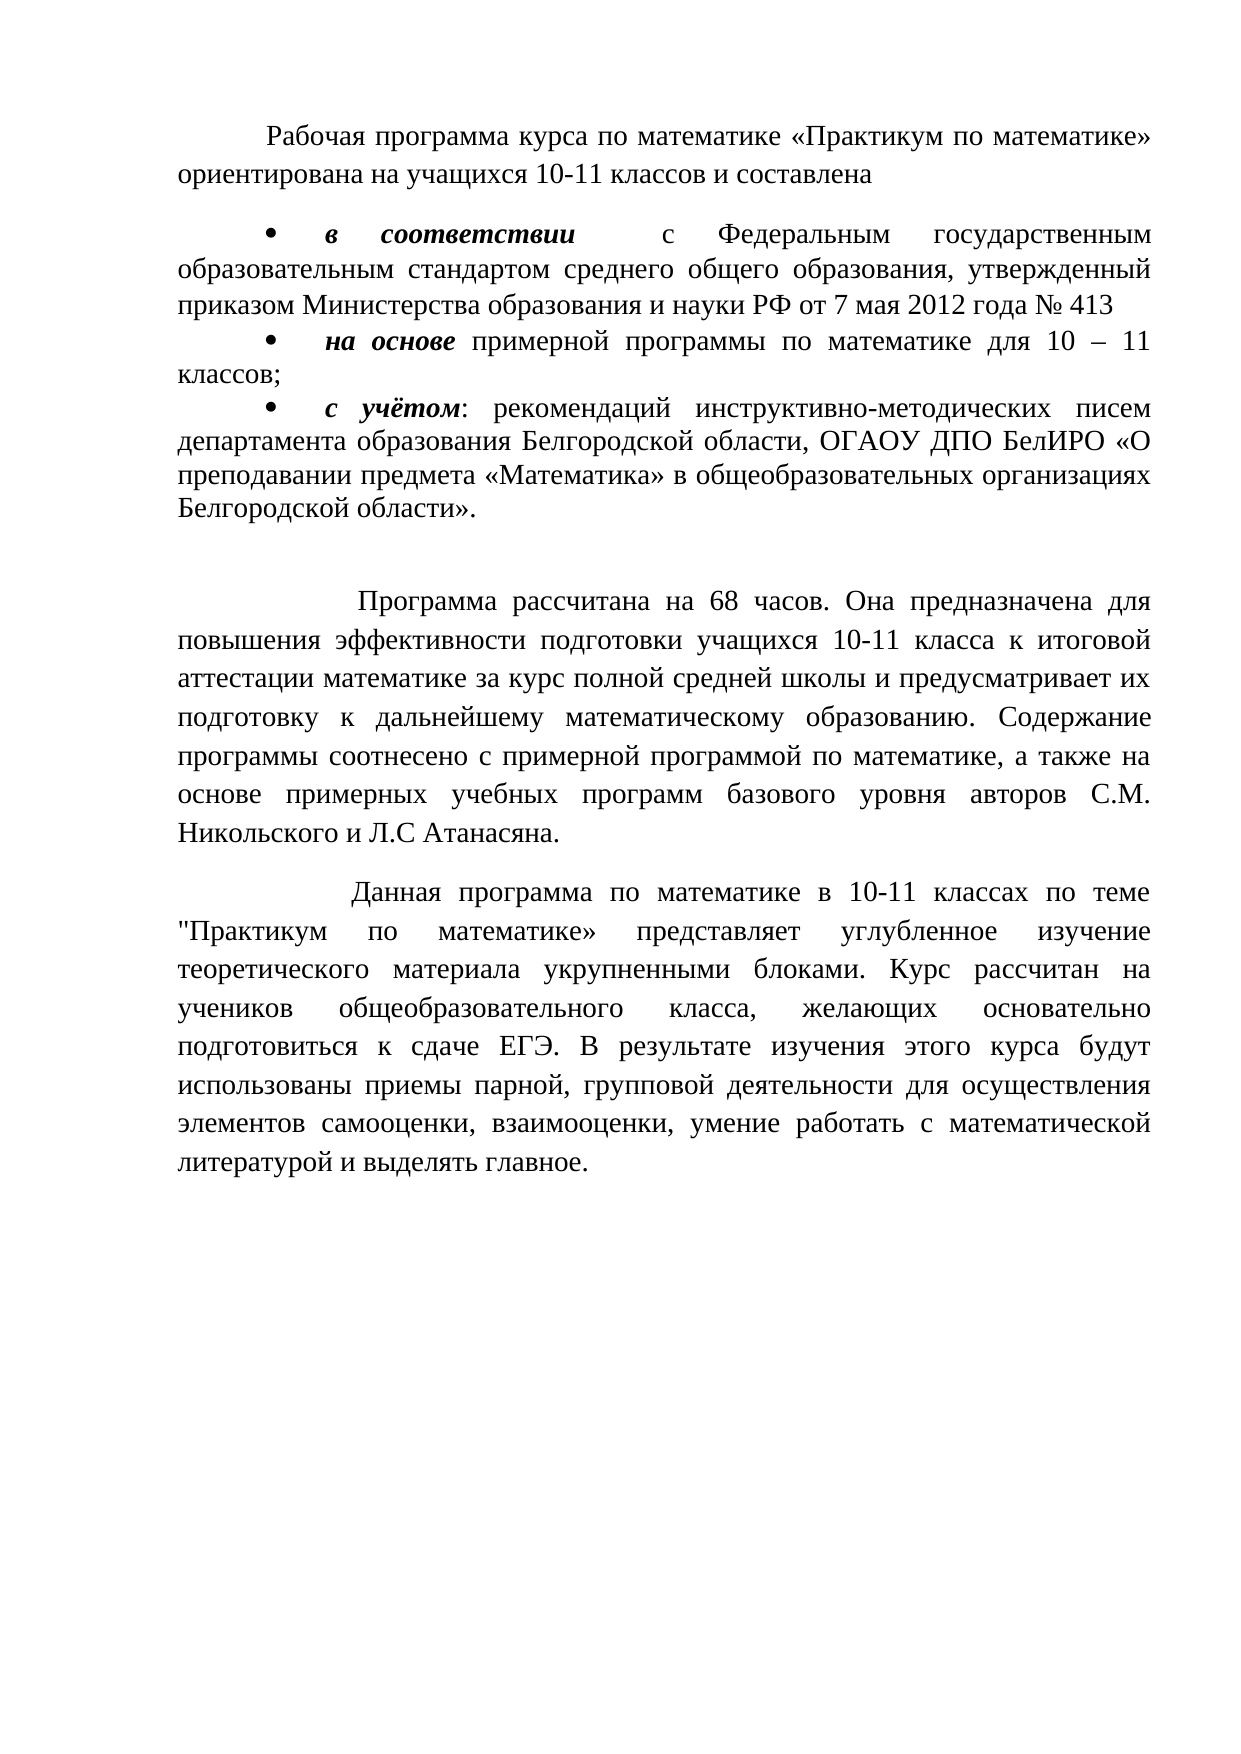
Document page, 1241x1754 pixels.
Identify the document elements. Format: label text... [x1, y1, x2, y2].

text Программа рассчитана на 68 часов. Она предназначена для повышения эффективности подготовки учащихся 10-11 класса к итоговой аттестации математике за курс полной средней школы и предусматривает их подготовку к дальнейшему математическому образованию. Содержание программы соотнесено с примерной программой по математике, а также на основе примерных учебных программ базового уровня авторов С.М. Никольского и Л.С Атанасяна. [177, 583, 1152, 848]
list в соответствии с Федеральным государственным образовательным стандартом среднего общего образования, утвержденный приказом Министерства образования и науки РФ от 7 мая 2012 года № 413 [177, 216, 1152, 321]
list на основе примерной программы по математике для 10 – 11 классов; [177, 323, 1152, 390]
text Рабочая программа курса по математике «Практикум по математике» ориентирована на учащихся 10-11 классов и составлена [177, 118, 1152, 190]
list с учётом: рекомендаций инструктивно-методических писем департамента образования Белгородской области, ОГАОУ ДПО БелИРО «О преподавании предмета «Математика» в общеобразовательных организациях Белгородской области». [177, 390, 1152, 524]
text Данная программа по математике в 10-11 классах по теме "Практикум по математике» представляет углубленное изучение теоретического материала укрупненными блоками. Курс рассчитан на учеников общеобразовательного класса, желающих основательно подготовиться к сдаче ЕГЭ. В результате изучения этого курса будут использованы приемы парной, групповой деятельности для осуществления элементов самооценки, взаимооценки, умение работать с математической литературой и выделять главное. [177, 874, 1152, 1177]
